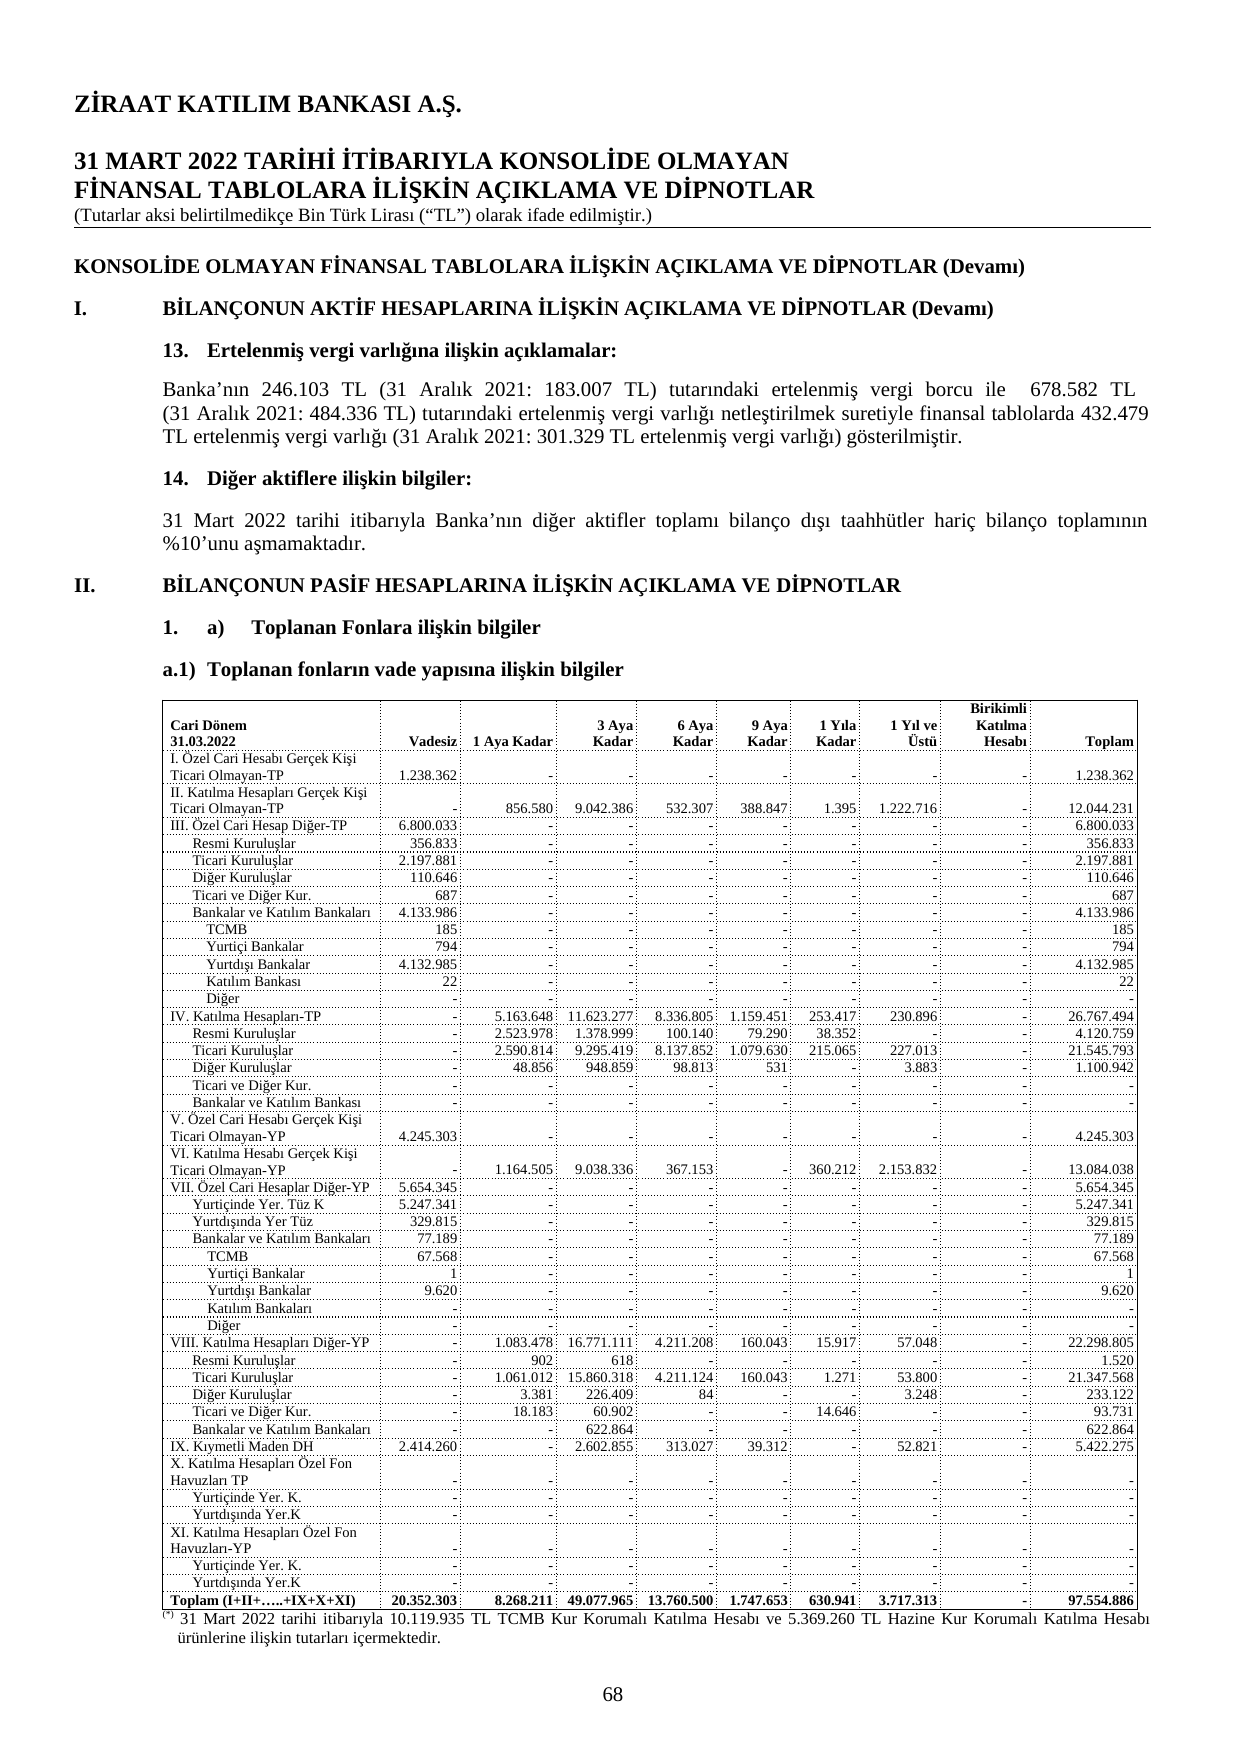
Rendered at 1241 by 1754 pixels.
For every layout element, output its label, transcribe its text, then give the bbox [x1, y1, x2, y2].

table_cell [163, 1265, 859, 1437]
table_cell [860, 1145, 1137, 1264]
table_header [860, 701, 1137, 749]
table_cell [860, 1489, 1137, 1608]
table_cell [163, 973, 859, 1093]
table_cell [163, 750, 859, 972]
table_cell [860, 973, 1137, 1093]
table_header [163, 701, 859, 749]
text II. BİLANÇONUN PASİF HESAPLARINA İLİŞKİN AÇIKLAMA VE DİPNOTLAR [74, 574, 1152, 597]
text (*) 31 Mart 2022 tarihi itibarıyla 10.119.935 TL TCMB Kur Korumalı Katılma Hesabı ve 5.369.260 TL Hazine Kur Korumalı Katılma Hesabı ürünlerine ilişkin tutarları içermektedir. [162, 1610, 1152, 1647]
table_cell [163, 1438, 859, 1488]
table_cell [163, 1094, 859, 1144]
list BİLANÇONUN AKTİF HESAPLARINA İLİŞKİN AÇIKLAMA VE DİPNOTLAR (Devamı) [73, 297, 1152, 320]
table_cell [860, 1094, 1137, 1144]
text Banka’nın 246.103 TL (31 Aralık 2021: 183.007 TL) tutarındaki ertelenmiş vergi borcu ile 678.582 TL (31 Aralık 2021: 484.336 TL) tutarındaki ertelenmiş vergi varlığı netleştirilmek suretiyle finansal tablolarda 432.479 TL ertelenmiş vergi varlığı (31 Aralık 2021: 301.329 TL ertelenmiş vergi varlığı) gösterilmiştir. [162, 378, 1150, 448]
text 13. Ertelenmiş vergi varlığına ilişkin açıklamalar: [162, 338, 1150, 362]
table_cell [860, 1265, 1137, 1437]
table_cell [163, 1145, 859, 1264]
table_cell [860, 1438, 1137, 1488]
text 31 Mart 2022 tarihi itibarıyla Banka’nın diğer aktifler toplamı bilanço dışı taahhütler hariç bilanço toplamının %10’unu aşmamaktadır. [162, 509, 1150, 555]
text 14. Diğer aktiflere ilişkin bilgiler: [162, 467, 1150, 490]
text KONSOLİDE OLMAYAN FİNANSAL TABLOLARA İLİŞKİN AÇIKLAMA VE DİPNOTLAR (Devamı) [74, 255, 1152, 278]
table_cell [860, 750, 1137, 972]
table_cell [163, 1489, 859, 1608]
text a.1) Toplanan fonların vade yapısına ilişkin bilgiler [162, 658, 1152, 681]
text 1. a) Toplanan Fonlara ilişkin bilgiler [162, 616, 1152, 639]
